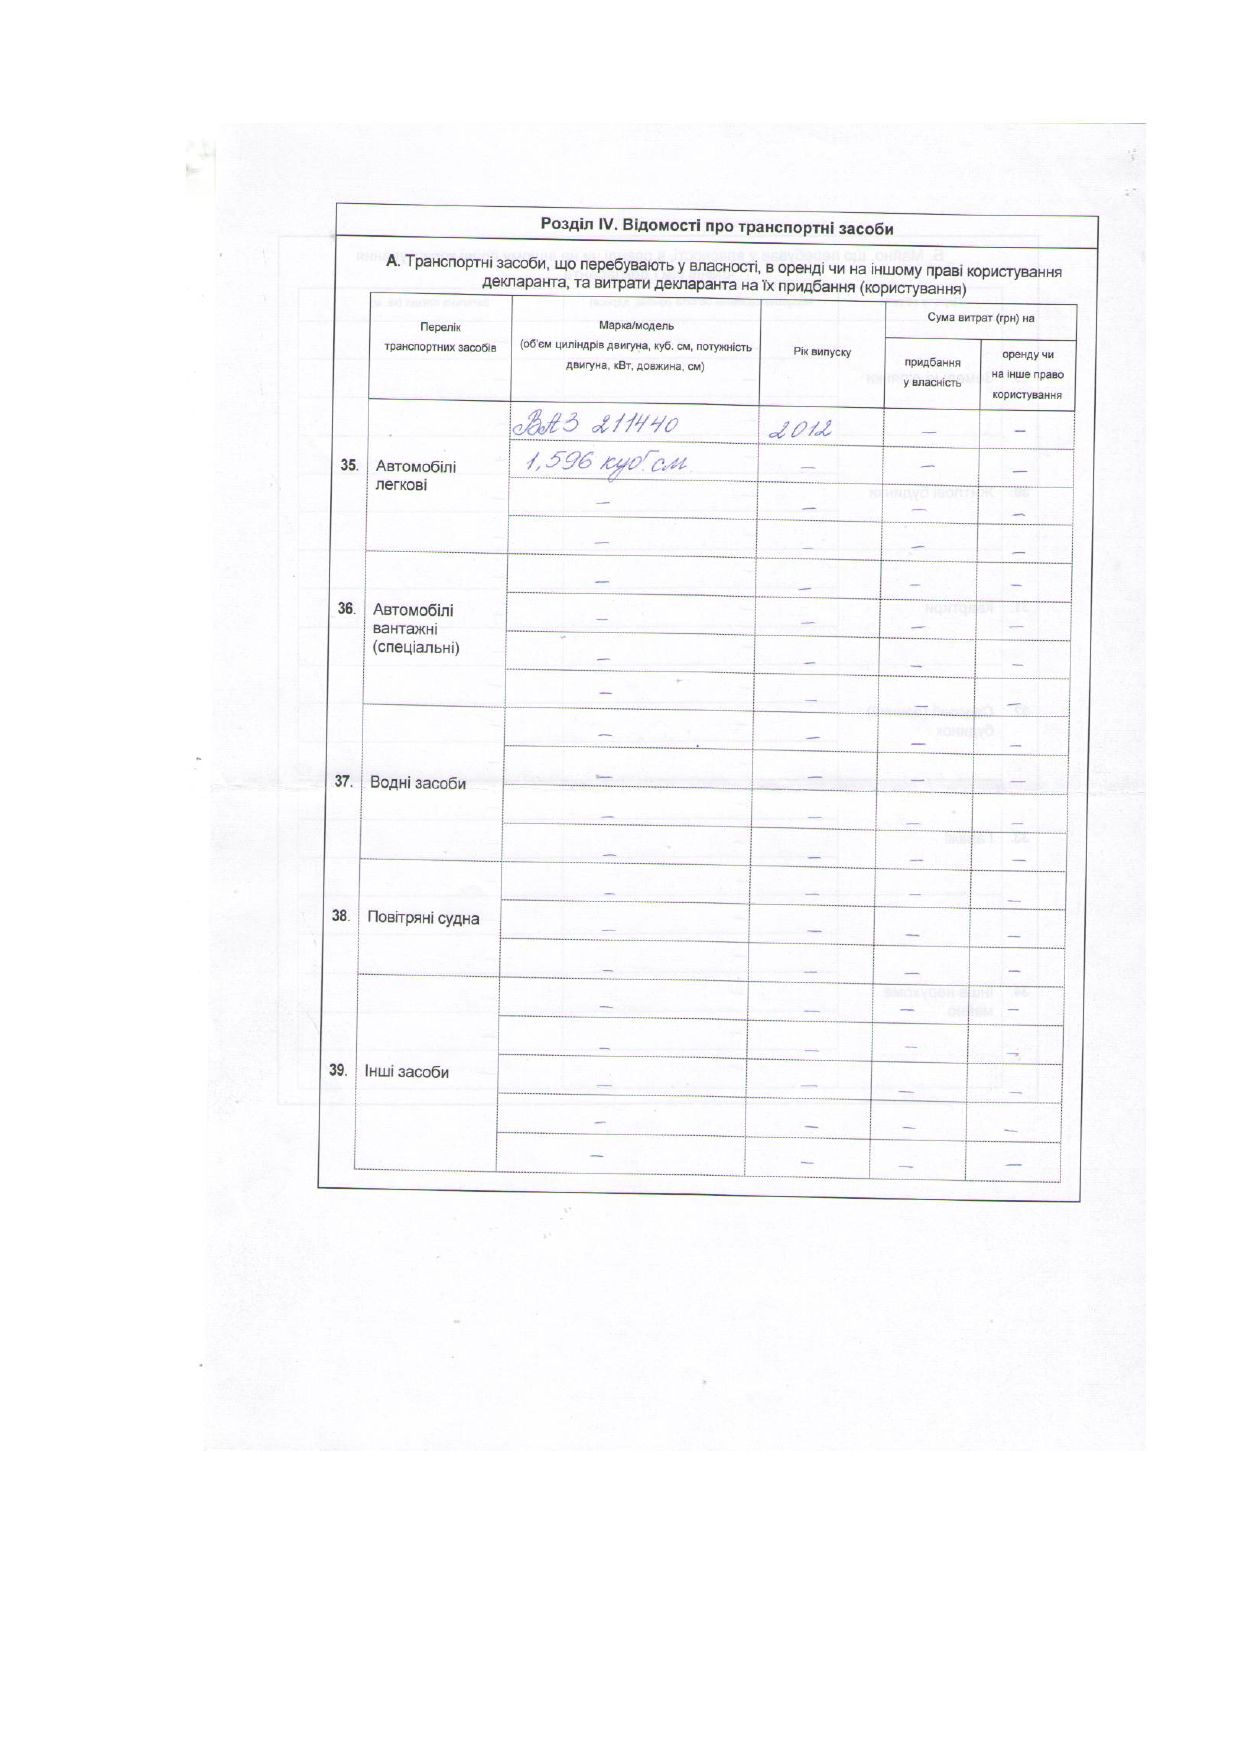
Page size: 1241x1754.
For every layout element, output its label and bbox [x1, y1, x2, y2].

picture [177, 118, 1152, 1455]
